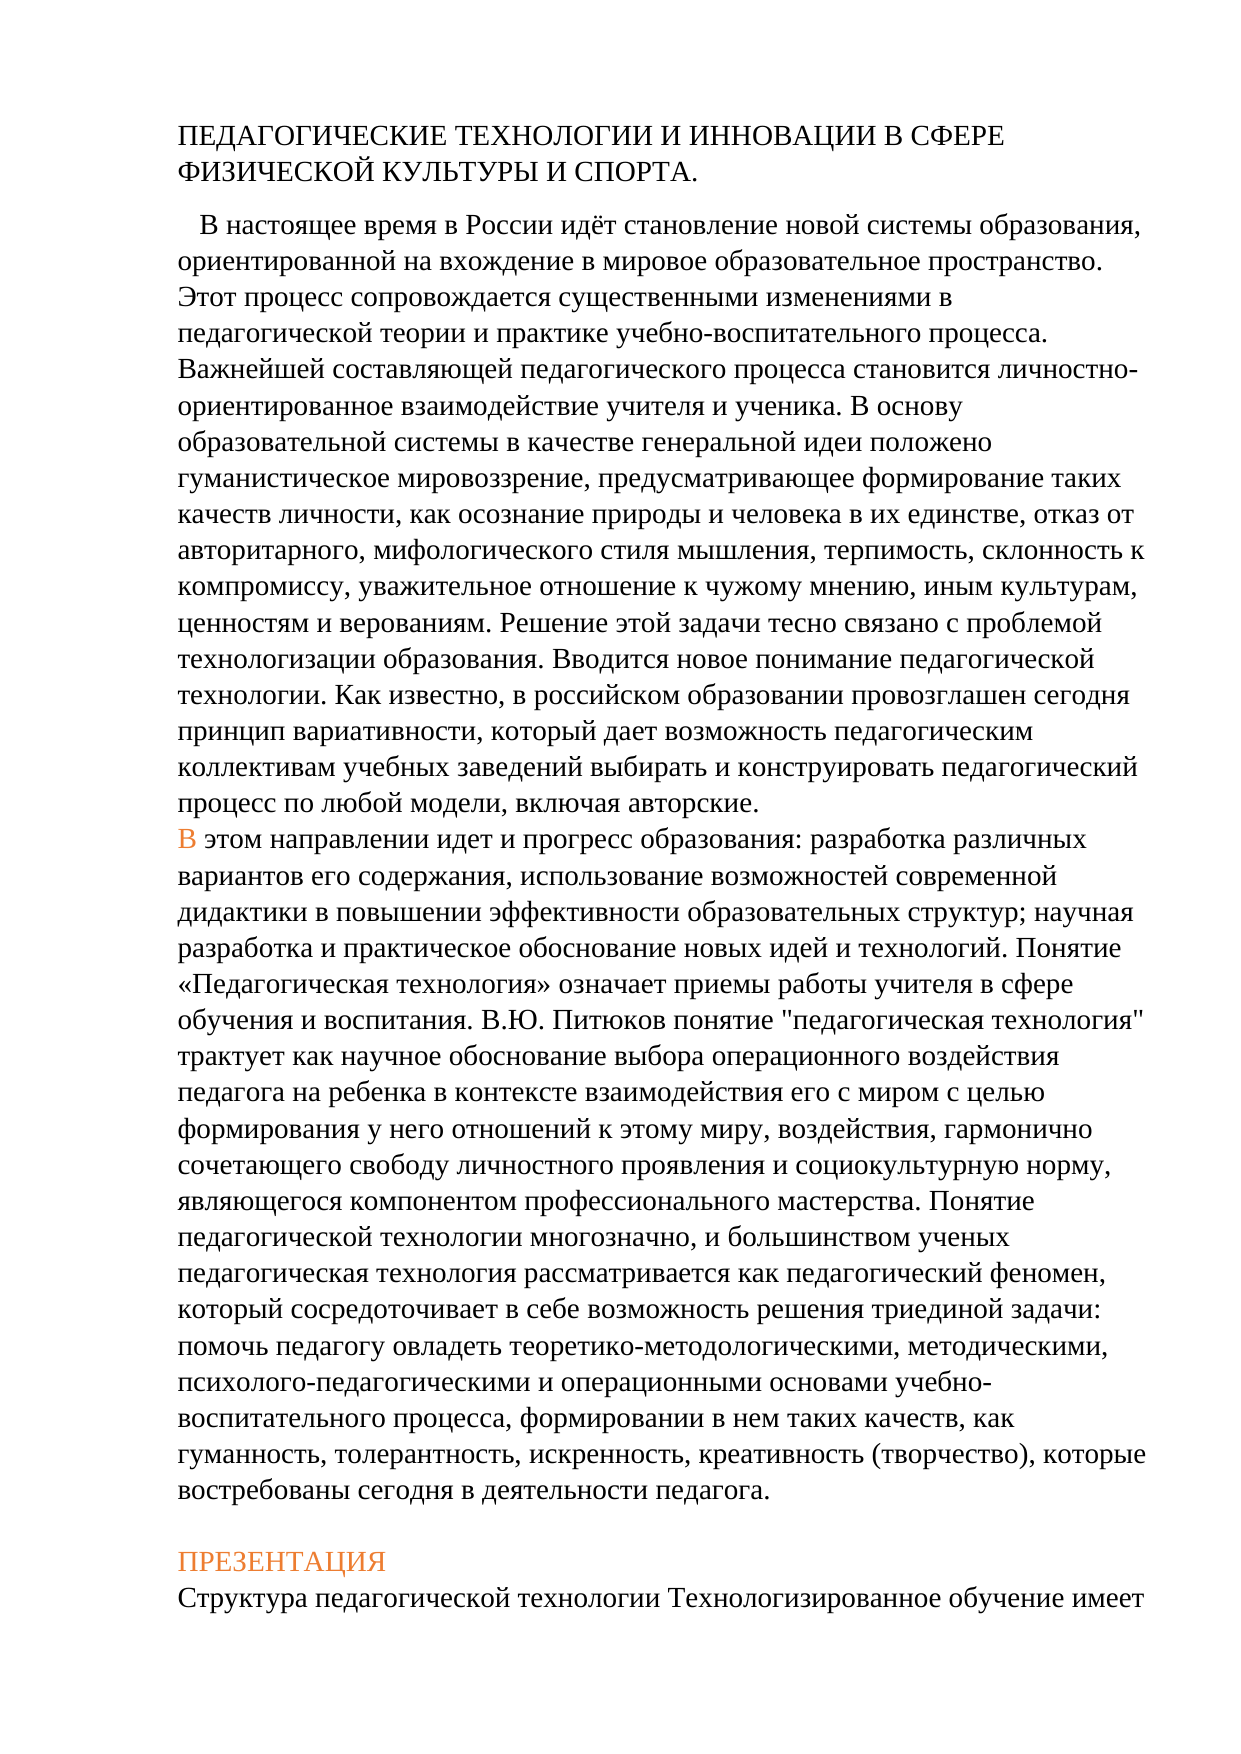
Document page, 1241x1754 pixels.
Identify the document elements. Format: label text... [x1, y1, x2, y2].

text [177, 207, 1152, 1614]
text ПЕДАГОГИЧЕСКИЕ ТЕХНОЛОГИИ И ИННОВАЦИИ В СФЕРЕ ФИЗИЧЕСКОЙ КУЛЬТУРЫ И СПОРТА. [177, 118, 1152, 188]
